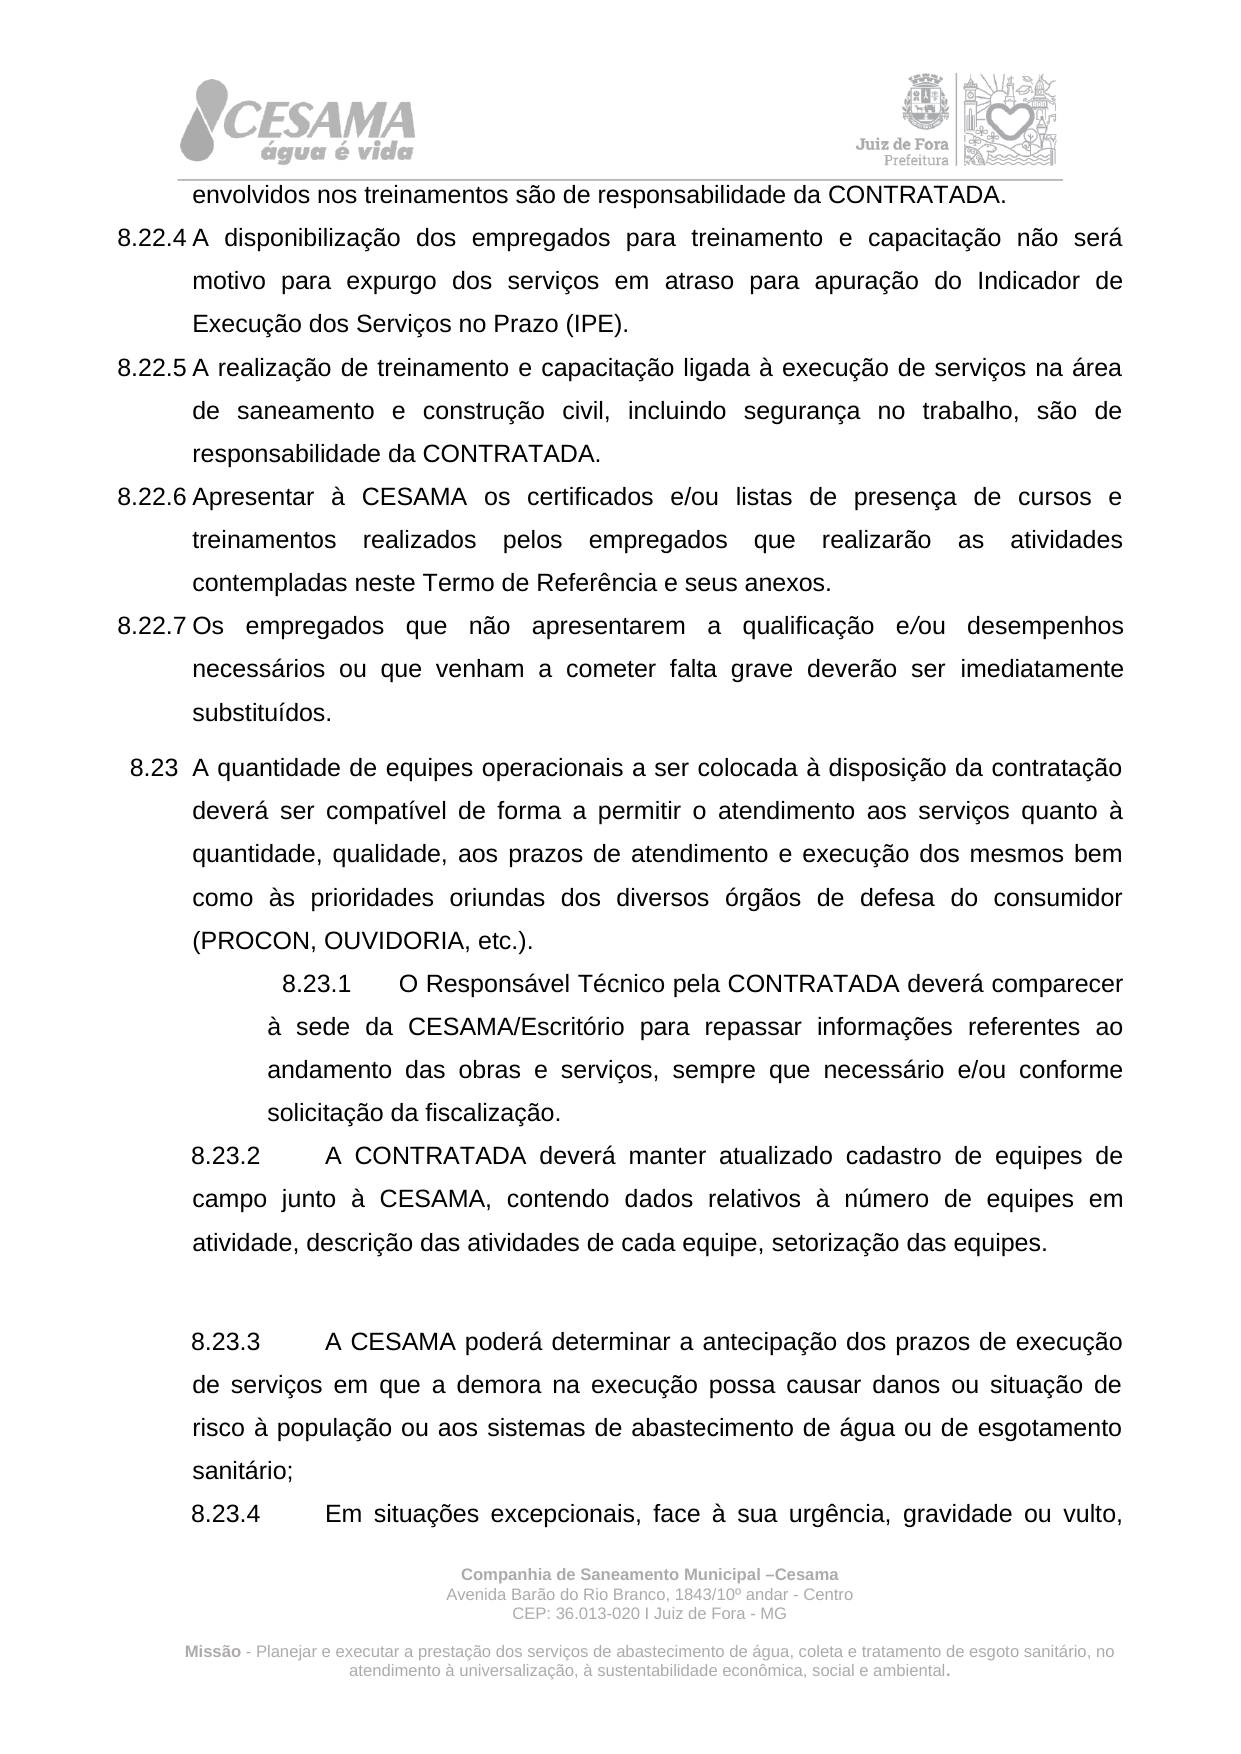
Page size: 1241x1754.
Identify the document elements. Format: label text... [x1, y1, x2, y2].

list A disponibilização dos empregados para treinamento e capacitação não será motivo para expurgo dos serviços em atraso para apuração do Indicador de Execução dos Serviços no Prazo (IPE). [117, 223, 1124, 338]
list Os empregados que não apresentarem a qualificação e/ou desempenhos necessários ou que venham a cometer falta grave deverão ser imediatamente substituídos. [117, 611, 1124, 726]
list A quantidade de equipes operacionais a ser colocada à disposição da contratação deverá ser compatível de forma a permitir o atendimento aos serviços quanto à quantidade, qualidade, aos prazos de atendimento e execução dos mesmos bem como às prioridades oriundas dos diversos órgãos de defesa do consumidor (PROCON, OUVIDORIA, etc.). [129, 753, 1124, 954]
list Apresentar à CESAMA os certificados e/ou listas de presença de cursos e treinamentos realizados pelos empregados que realizarão as atividades contempladas neste Termo de Referência e seus anexos. [117, 482, 1124, 597]
list A CESAMA poderá determinar a antecipação dos prazos de execução de serviços em que a demora na execução possa causar danos ou situação de risco à população ou aos sistemas de abastecimento de água ou de esgotamento sanitário; [191, 1327, 1124, 1485]
list A realização de treinamento e capacitação ligada à execução de serviços na área de saneamento e construção civil, incluindo segurança no trabalho, são de responsabilidade da CONTRATADA. [117, 353, 1124, 468]
list O Responsável Técnico pela CONTRATADA deverá comparecer à sede da CESAMA/Escritório para repassar informações referentes ao andamento das obras e serviços, sempre que necessário e/ou conforme solicitação da fiscalização. [267, 969, 1124, 1127]
list A CONTRATADA deverá manter atualizado cadastro de equipes de campo junto à CESAMA, contendo dados relativos à número de equipes em atividade, descrição das atividades de cada equipe, setorização das equipes. [191, 1141, 1124, 1256]
picture [177, 73, 1064, 181]
list Custos referentes aos salários, alimentação e transporte dos empregados envolvidos nos treinamentos são de responsabilidade da CONTRATADA. [117, 180, 1124, 209]
